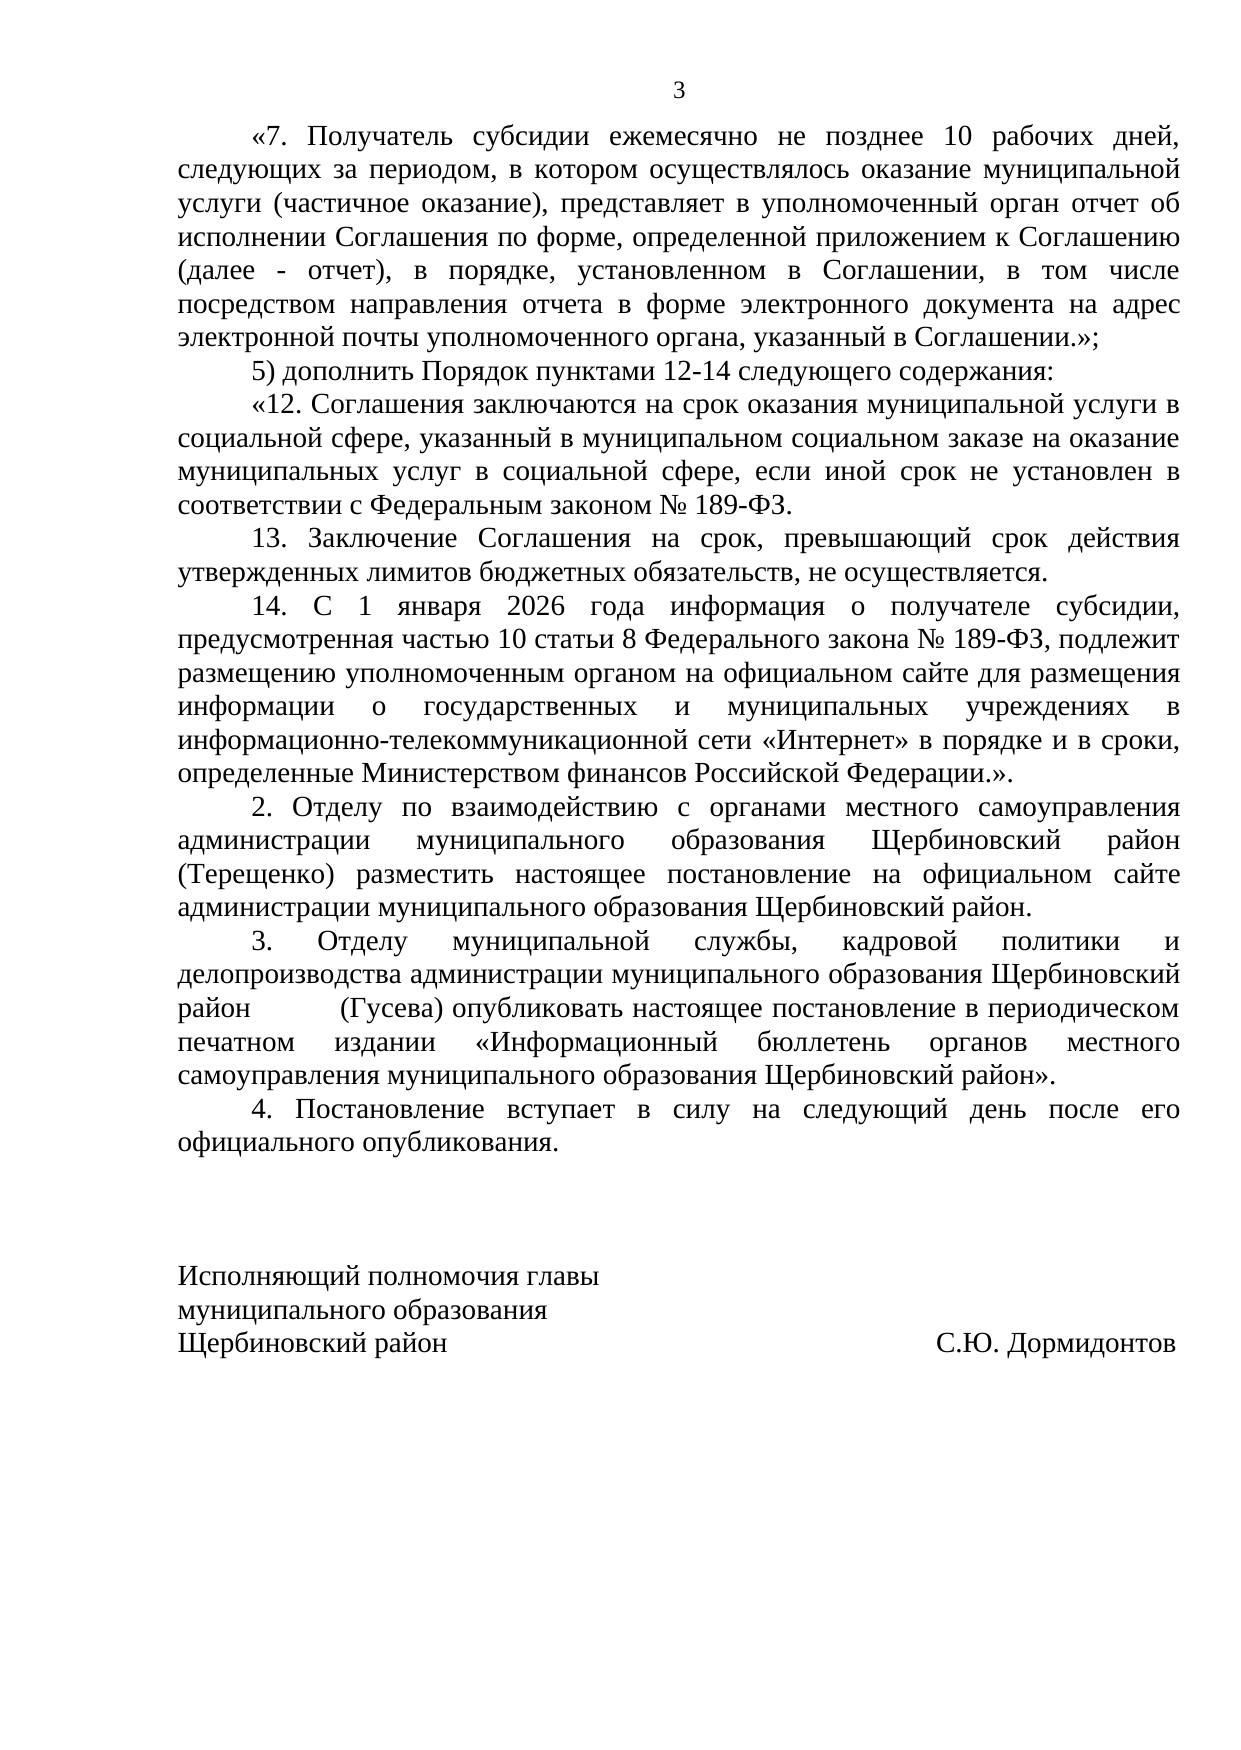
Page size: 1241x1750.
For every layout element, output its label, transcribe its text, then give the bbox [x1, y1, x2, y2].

text 5) дополнить Порядок пунктами 12-14 следующего содержания: [177, 353, 1181, 386]
text «7. Получатель субсидии ежемесячно не позднее 10 рабочих дней, следующих за периодом, в котором осуществлялось оказание муниципальной услуги (частичное оказание), представляет в уполномоченный орган отчет об исполнении Соглашения по форме, определенной приложением к Соглашению (далее - отчет), в порядке, установленном в Соглашении, в том числе посредством направления отчета в форме электронного документа на адрес электронной почты уполномоченного органа, указанный в Соглашении.»; [177, 118, 1181, 353]
text «12. Соглашения заключаются на срок оказания муниципальной услуги в социальной сфере, указанный в муниципальном социальном заказе на оказание муниципальных услуг в социальной сфере, если иной срок не установлен в соответствии с Федеральным законом № 189-ФЗ. [177, 386, 1181, 521]
text 14. С 1 января 2026 года информация о получателе субсидии, предусмотренная частью 10 статьи 8 Федерального закона № 189-ФЗ, подлежит размещению уполномоченным органом на официальном сайте для размещения информации о государственных и муниципальных учреждениях в информационно-телекоммуникационной сети «Интернет» в порядке и в сроки, определенные Министерством финансов Российской Федерации.». [177, 588, 1181, 789]
text Щербиновский район С.Ю. Дормидонтов [177, 1326, 1181, 1359]
text 2. Отделу по взаимодействию с органами местного самоуправления администрации муниципального образования Щербиновский район (Терещенко) разместить настоящее постановление на официальном сайте администрации муниципального образования Щербиновский район. [177, 789, 1181, 923]
text 13. Заключение Соглашения на срок, превышающий срок действия утвержденных лимитов бюджетных обязательств, не осуществляется. [177, 521, 1181, 588]
text муниципального образования [177, 1292, 1181, 1326]
text 4. Постановление вступает в силу на следующий день после его официального опубликования. [177, 1091, 1181, 1158]
text Исполняющий полномочия главы [177, 1258, 1181, 1292]
text 3. Отделу муниципальной службы, кадровой политики и делопроизводства администрации муниципального образования Щербиновский район (Гусева) опубликовать настоящее постановление в периодическом печатном издании «Информационный бюллетень органов местного самоуправления муниципального образования Щербиновский район». [177, 923, 1181, 1091]
